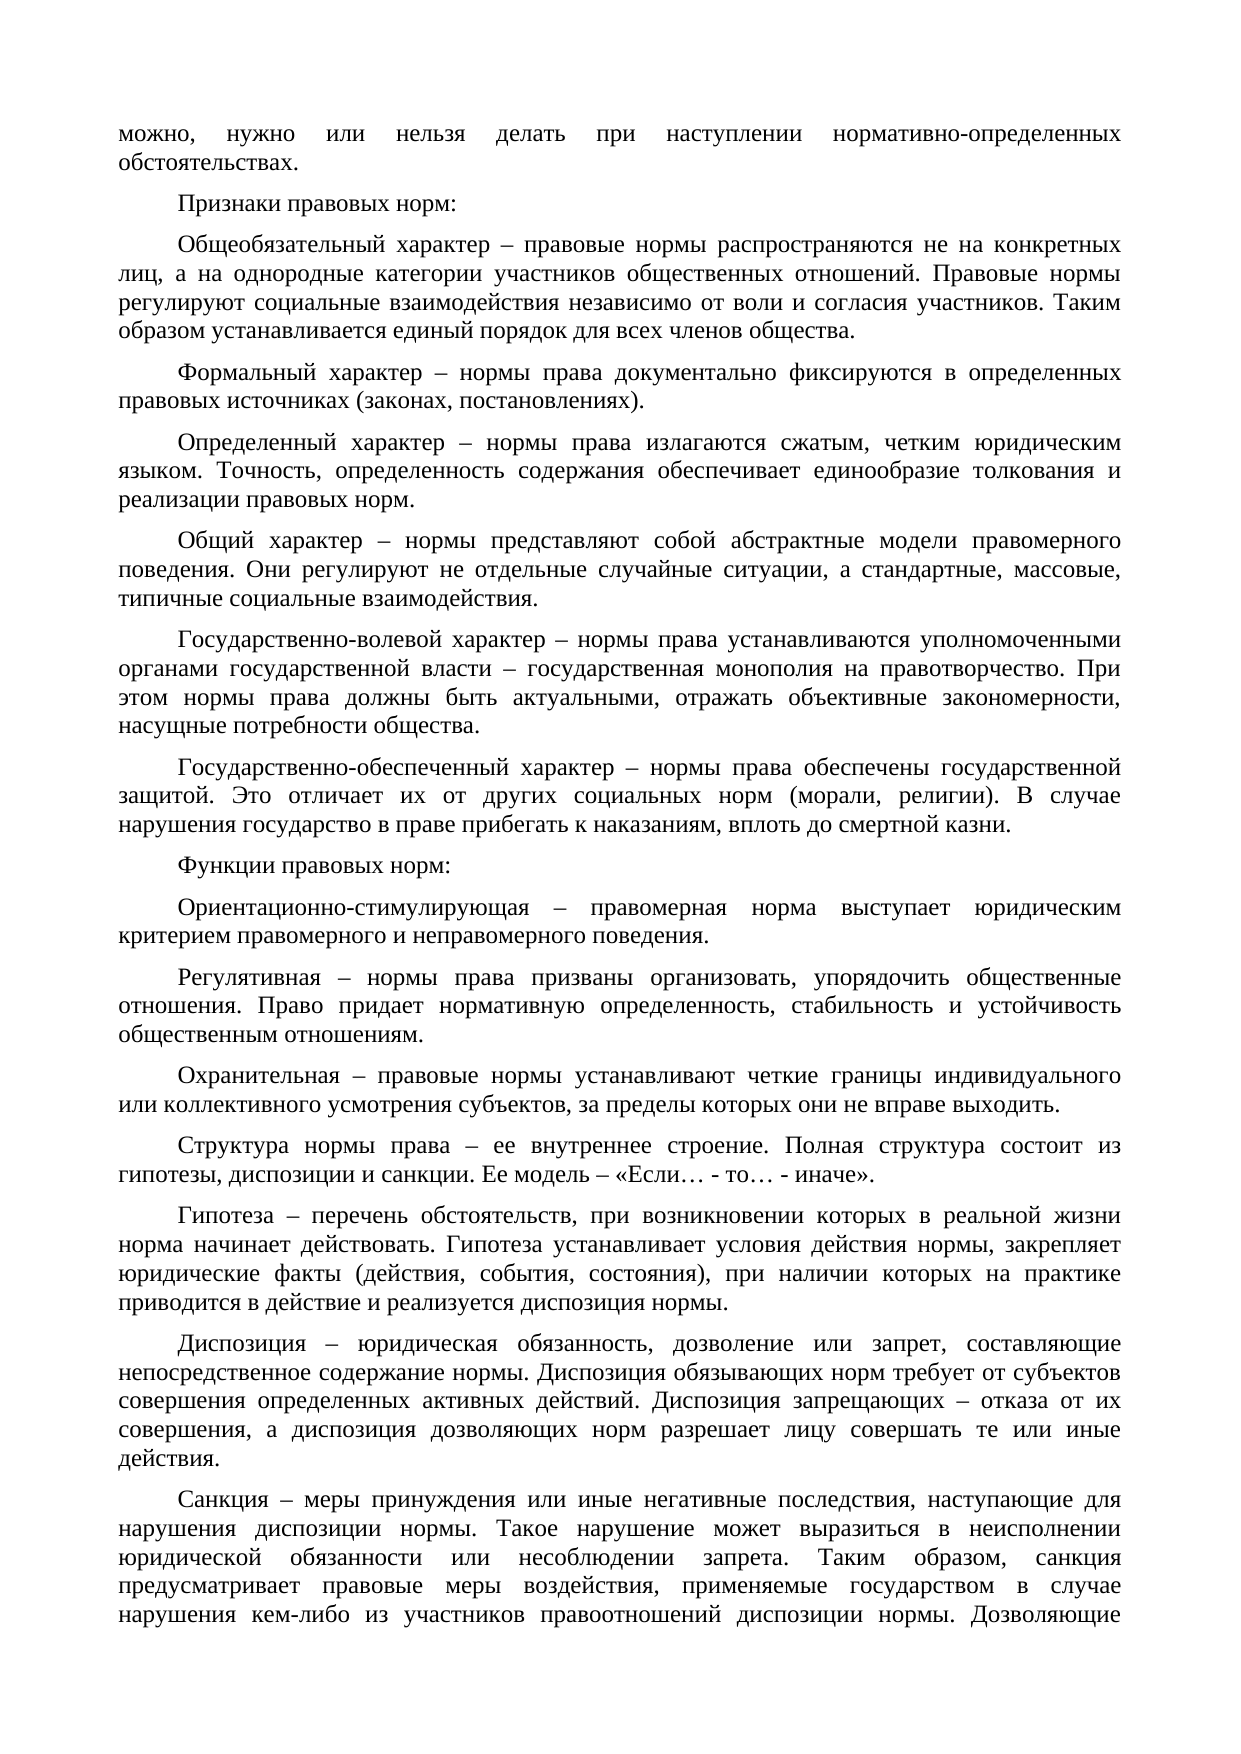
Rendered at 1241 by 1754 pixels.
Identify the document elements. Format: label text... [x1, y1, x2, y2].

text Общий характер – нормы представляют собой абстрактные модели правомерного поведения. Они регулируют не отдельные случайные ситуации, а стандартные, массовые, типичные социальные взаимодействия. [118, 526, 1122, 612]
text Государственно-обеспеченный характер – нормы права обеспечены государственной защитой. Это отличает их от других социальных норм (морали, религии). В случае нарушения государство в праве прибегать к наказаниям, вплоть до смертной казни. [118, 752, 1122, 838]
text Функции правовых норм: [118, 851, 1122, 879]
text Охранительная – правовые нормы устанавливают четкие границы индивидуального или коллективного усмотрения субъектов, за пределы которых они не вправе выходить. [118, 1061, 1122, 1118]
text Признаки правовых норм: [118, 188, 1122, 217]
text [118, 1484, 1122, 1628]
text Ориентационно-стимулирующая – правомерная норма выступает юридическим критерием правомерного и неправомерного поведения. [118, 892, 1122, 949]
text Определенный характер – нормы права излагаются сжатым, четким юридическим языком. Точность, определенность содержания обеспечивает единообразие толкования и реализации правовых норм. [118, 427, 1122, 513]
text Государственно-волевой характер – нормы права устанавливаются уполномоченными органами государственной власти – государственная монополия на правотворчество. При этом нормы права должны быть актуальными, отражать объективные закономерности, насущные потребности общества. [118, 624, 1122, 739]
text Общеобязательный характер – правовые нормы распространяются не на конкретных лиц, а на однородные категории участников общественных отношений. Правовые нормы регулируют социальные взаимодействия независимо от воли и согласия участников. Таким образом устанавливается единый порядок для всех членов общества. [118, 229, 1122, 344]
text Регулятивная – нормы права призваны организовать, упорядочить общественные отношения. Право придает нормативную определенность, стабильность и устойчивость общественным отношениям. [118, 962, 1122, 1048]
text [118, 118, 1122, 176]
text Гипотеза – перечень обстоятельств, при возникновении которых в реальной жизни норма начинает действовать. Гипотеза устанавливает условия действия нормы, закрепляет юридические факты (действия, события, состояния), при наличии которых на практике приводится в действие и реализуется диспозиция нормы. [118, 1201, 1122, 1316]
text Диспозиция – юридическая обязанность, дозволение или запрет, составляющие непосредственное содержание нормы. Диспозиция обязывающих норм требует от субъектов совершения определенных активных действий. Диспозиция запрещающих – отказа от их совершения, а диспозиция дозволяющих норм разрешает лицу совершать те или иные действия. [118, 1328, 1122, 1472]
text Формальный характер – нормы права документально фиксируются в определенных правовых источниках (законах, постановлениях). [118, 357, 1122, 414]
text Структура нормы права – ее внутреннее строение. Полная структура состоит из гипотезы, диспозиции и санкции. Ее модель – «Если… - то… - иначе». [118, 1131, 1122, 1188]
